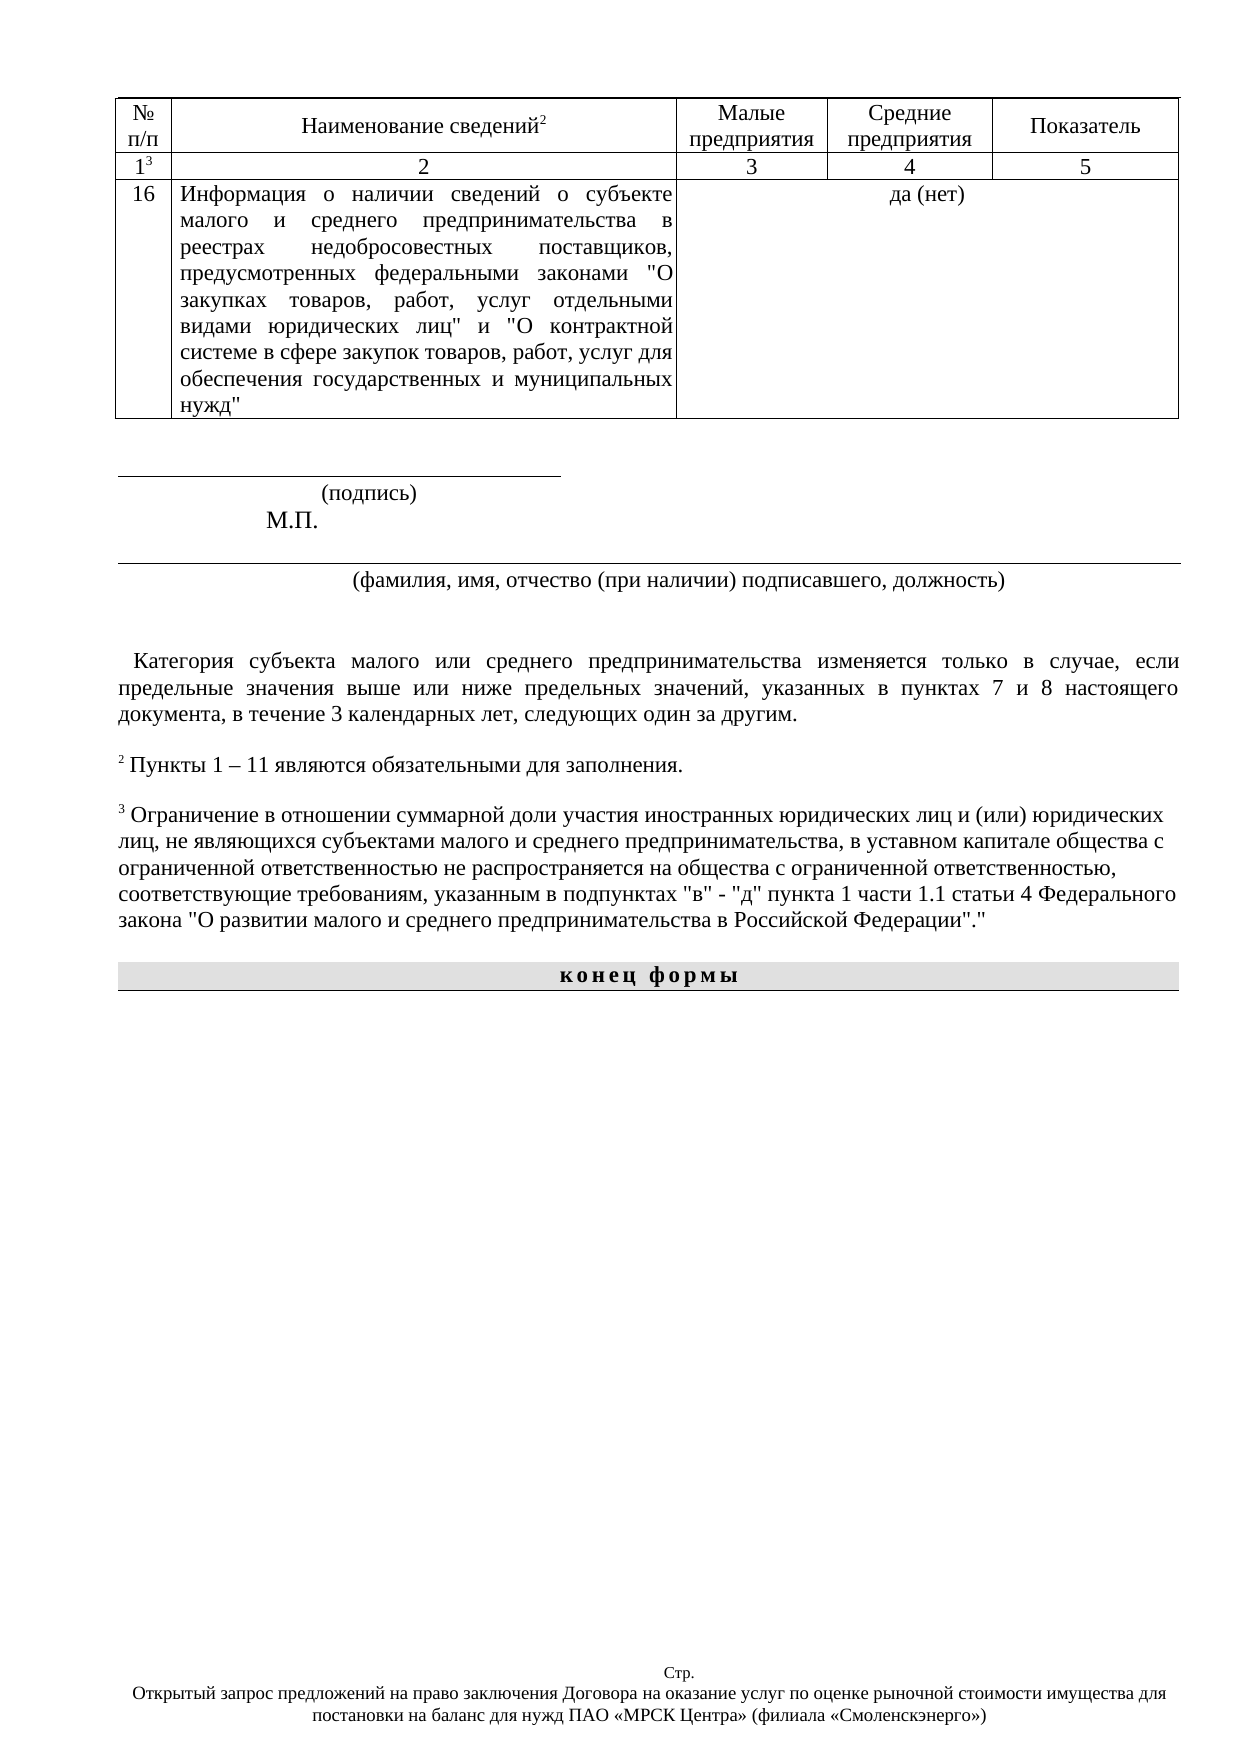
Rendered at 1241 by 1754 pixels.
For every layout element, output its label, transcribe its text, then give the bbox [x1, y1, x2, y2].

text Категория субъекта малого или среднего предпринимательства изменяется только в случае, если предельные значения выше или ниже предельных значений, указанных в пунктах 7 и 8 настоящего документа, в течение 3 календарных лет, следующих один за другим. [118, 647, 1181, 727]
text 3 Ограничение в отношении суммарной доли участия иностранных юридических лиц и (или) юридических лиц, не являющихся субъектами малого и среднего предпринимательства, в уставном капитале общества с ограниченной ответственностью не распространяется на общества с ограниченной ответственностью, соответствующие требованиям, указанным в подпунктах "в" - "д" пункта 1 части 1.1 статьи 4 Федерального закона "О развитии малого и среднего предпринимательства в Российской Федерации"." [118, 801, 1181, 933]
table_cell 2 [172, 153, 676, 179]
table_header Наименование сведений2 [172, 99, 676, 152]
text М.П. [207, 505, 1181, 534]
table_header Средние предприятия [828, 99, 992, 152]
table_header № п/п [116, 99, 171, 152]
table_cell 13 [116, 153, 171, 179]
table_header Малые предприятия [677, 99, 827, 152]
text конец формы [118, 962, 1179, 990]
text (подпись) [118, 477, 561, 505]
table_cell 3 [677, 153, 827, 179]
text (фамилия, имя, отчество (при наличии) подписавшего, должность) [118, 564, 1181, 592]
table_cell 16 [116, 180, 171, 417]
table_cell 5 [993, 153, 1178, 179]
table_cell Информация о наличии сведений о субъекте малого и среднего предпринимательства в реестрах недобросовестных поставщиков, предусмотренных федеральными законами "О закупках товаров, работ, услуг отдельными видами юридических лиц" и "О контрактной системе в сфере закупок товаров, работ, услуг для обеспечения государственных и муниципальных нужд" [172, 180, 676, 417]
text 2 Пункты 1 – 11 являются обязательными для заполнения. [118, 751, 1181, 777]
table_cell 4 [828, 153, 992, 179]
table_header Показатель [993, 99, 1178, 152]
table_cell да (нет) [677, 180, 1178, 417]
